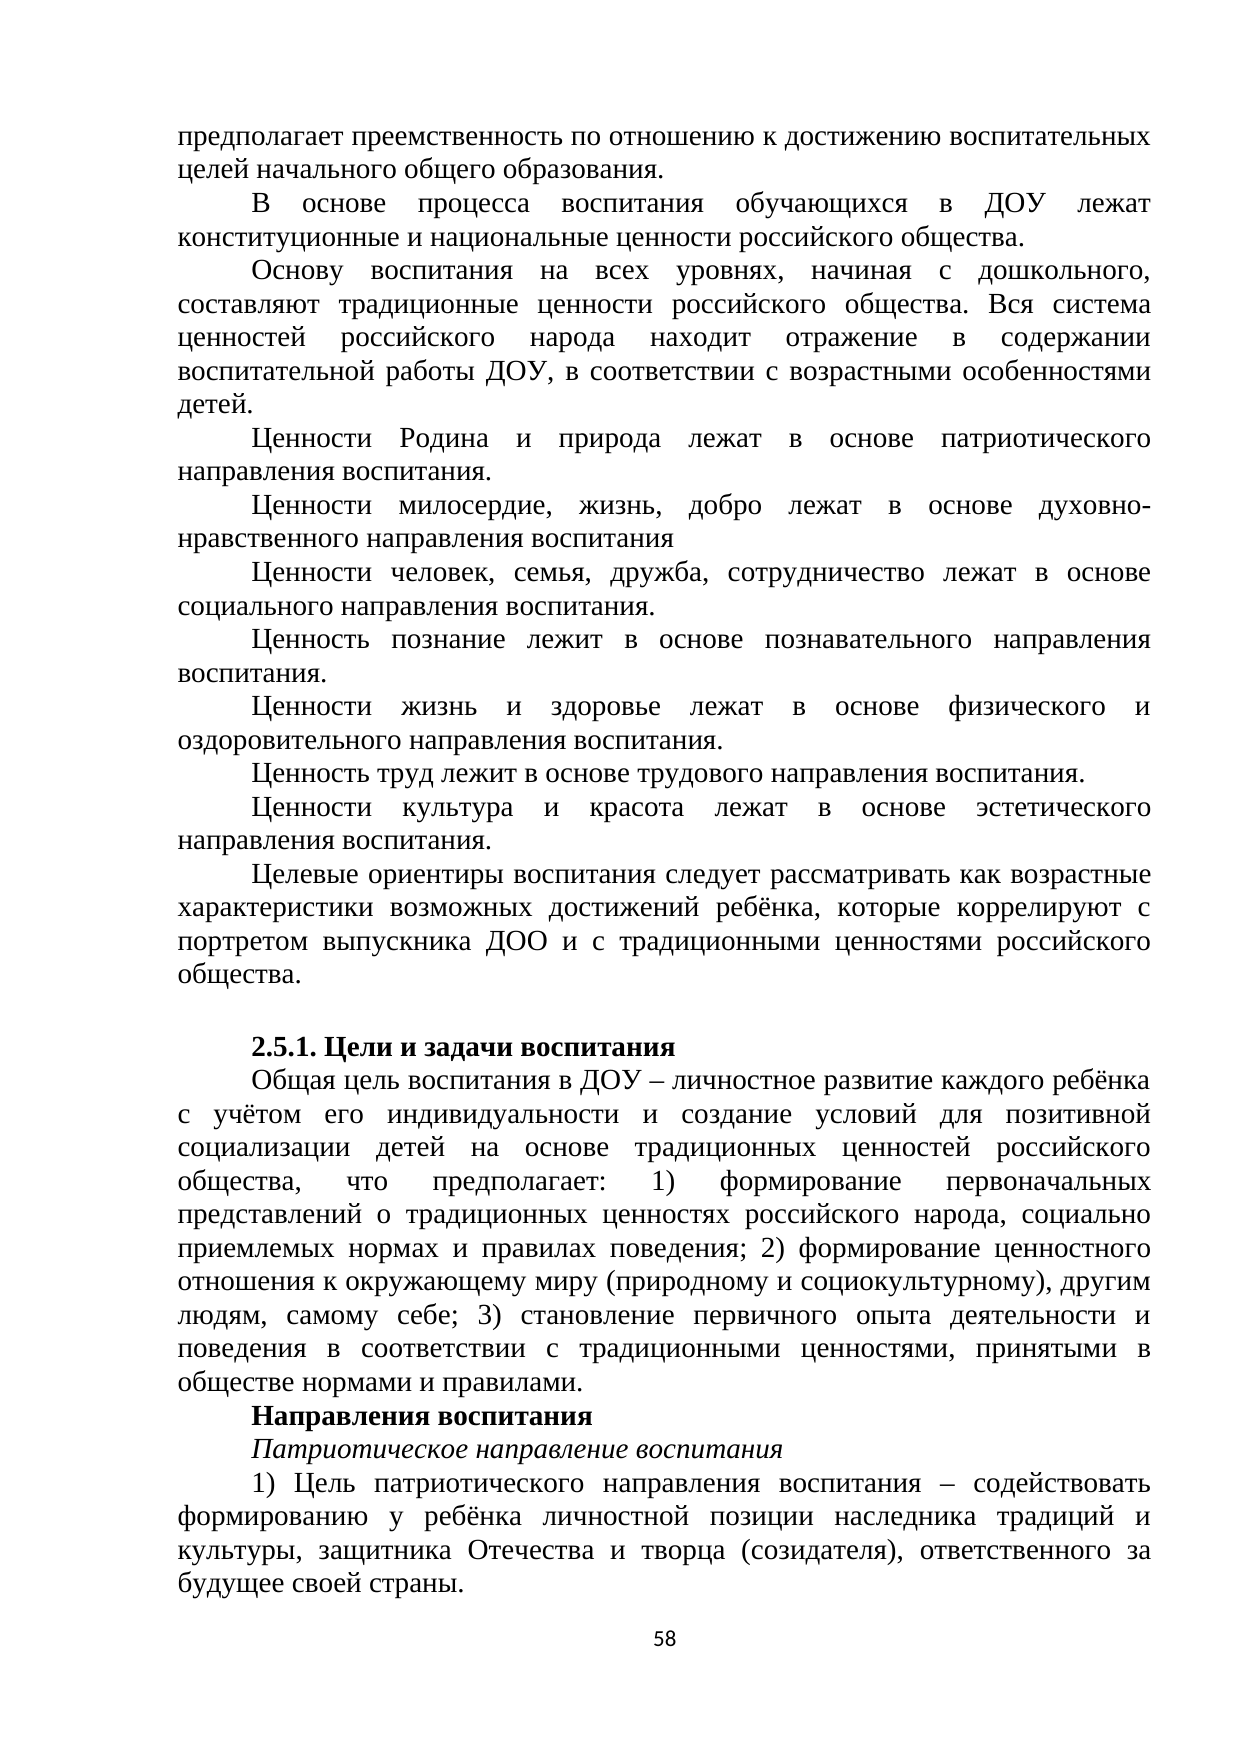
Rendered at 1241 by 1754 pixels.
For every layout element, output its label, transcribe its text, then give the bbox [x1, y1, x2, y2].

text Ценность труд лежит в основе трудового направления воспитания. [177, 755, 1152, 789]
text В основе процесса воспитания обучающихся в ДОУ лежат конституционные и национальные ценности российского общества. [177, 185, 1152, 252]
text Ценность познание лежит в основе познавательного направления воспитания. [177, 621, 1152, 688]
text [177, 118, 1152, 185]
text Ценности Родина и природа лежат в основе патриотического направления воспитания. [177, 420, 1152, 487]
text 2.5.1. Цели и задачи воспитания [177, 1029, 1152, 1062]
text Ценности культура и красота лежат в основе эстетического направления воспитания. [177, 789, 1152, 856]
text Патриотическое направление воспитания [177, 1431, 1152, 1465]
text Ценности милосердие, жизнь, добро лежат в основе духовно-нравственного направления воспитания [177, 487, 1152, 554]
text Ценности жизнь и здоровье лежат в основе физического и оздоровительного направления воспитания. [177, 688, 1152, 755]
text 1) Цель патриотического направления воспитания – содействовать формированию у ребёнка личностной позиции наследника традиций и культуры, защитника Отечества и творца (созидателя), ответственного за будущее своей страны. [177, 1465, 1152, 1599]
text Ценности человек, семья, дружба, сотрудничество лежат в основе социального направления воспитания. [177, 554, 1152, 621]
text Основу воспитания на всех уровнях, начиная с дошкольного, составляют традиционные ценности российского общества. Вся система ценностей российского народа находит отражение в содержании воспитательной работы ДОУ, в соответствии с возрастными особенностями детей. [177, 252, 1152, 420]
text Целевые ориентиры воспитания следует рассматривать как возрастные характеристики возможных достижений ребёнка, которые коррелируют с портретом выпускника ДОО и с традиционными ценностями российского общества. [177, 856, 1152, 990]
text Общая цель воспитания в ДОУ – личностное развитие каждого ребёнка с учётом его индивидуальности и создание условий для позитивной социализации детей на основе традиционных ценностей российского общества, что предполагает: 1) формирование первоначальных представлений о традиционных ценностях российского народа, социально приемлемых нормах и правилах поведения; 2) формирование ценностного отношения к окружающему миру (природному и социокультурному), другим людям, самому себе; 3) становление первичного опыта деятельности и поведения в соответствии с традиционными ценностями, принятыми в обществе нормами и правилами. [177, 1062, 1152, 1398]
text Направления воспитания [177, 1398, 1152, 1431]
